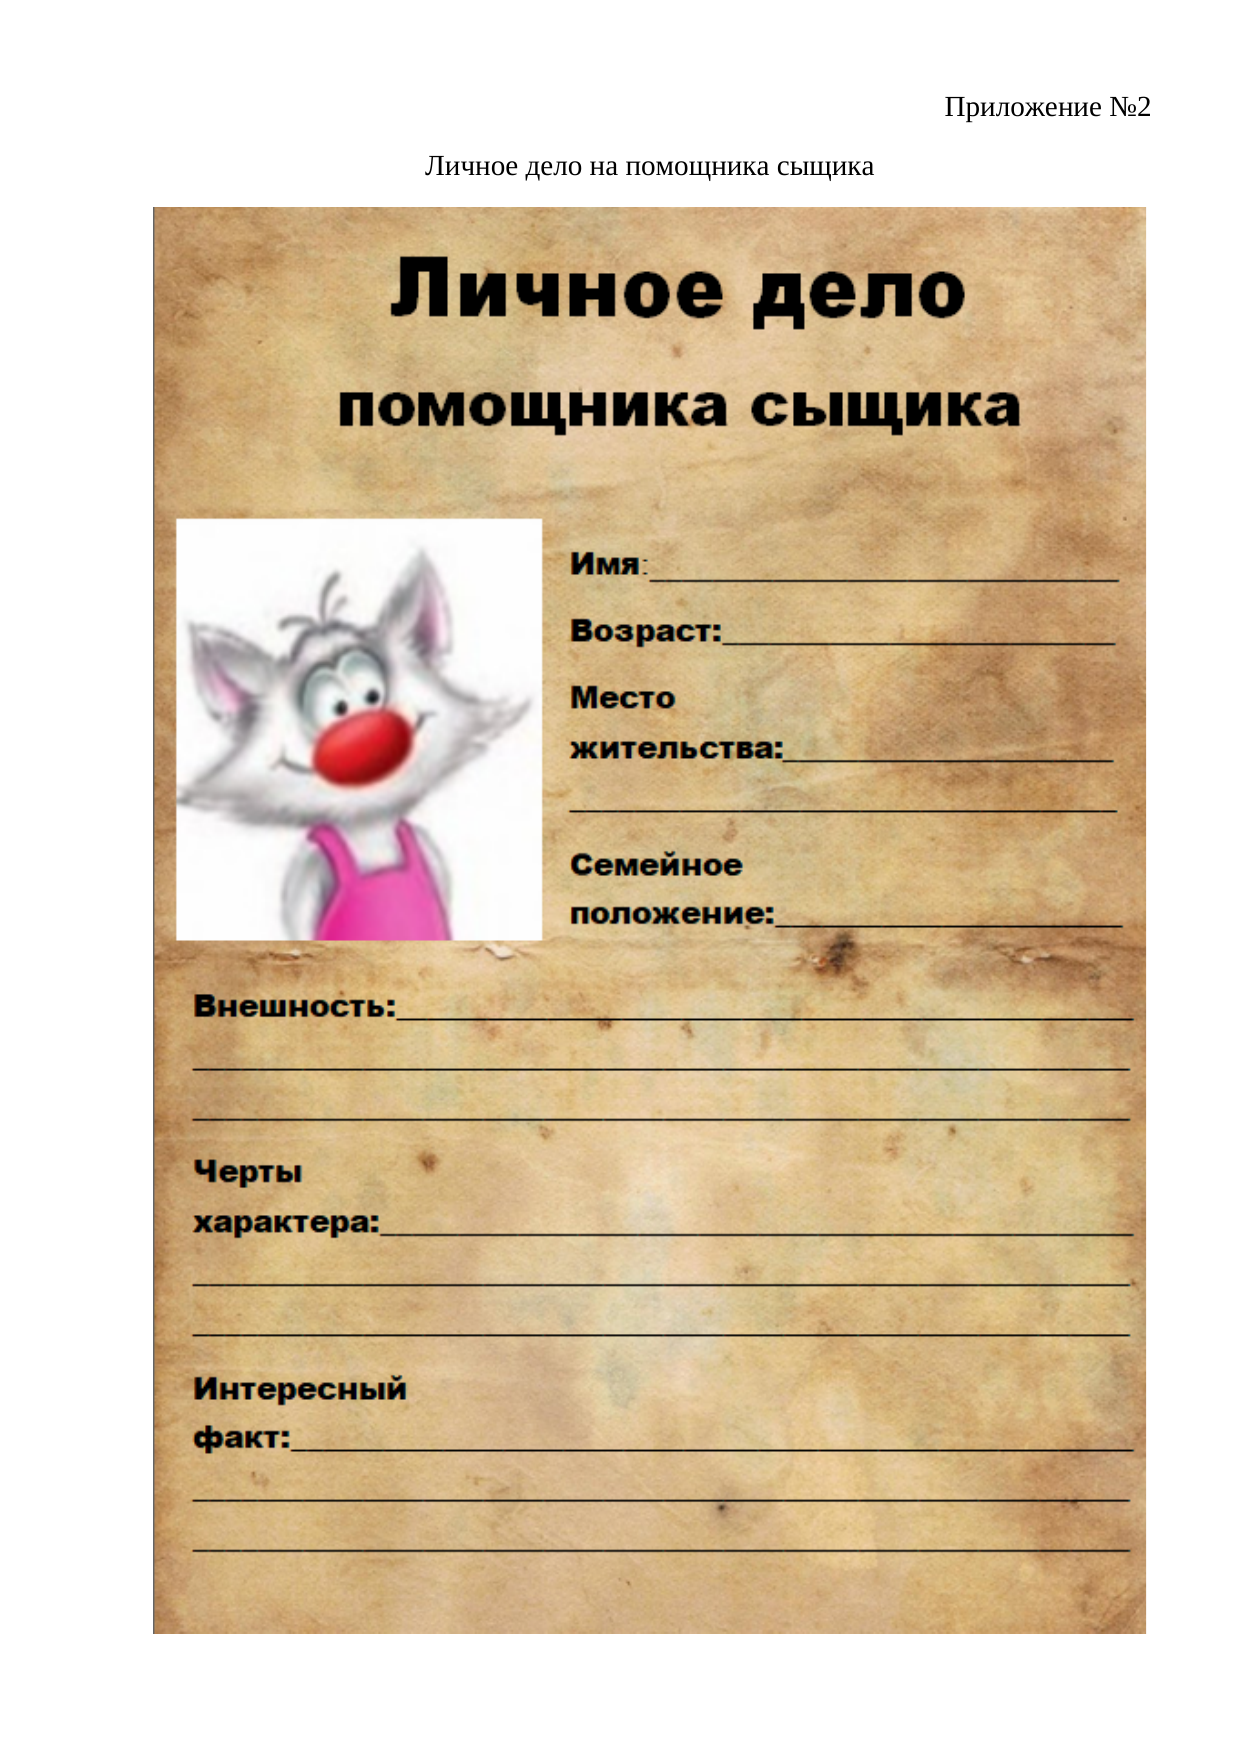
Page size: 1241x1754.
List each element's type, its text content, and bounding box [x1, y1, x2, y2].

text Приложение №2 [148, 89, 1152, 122]
text Личное дело на помощника сыщика [148, 148, 1152, 182]
picture [153, 207, 1147, 1634]
